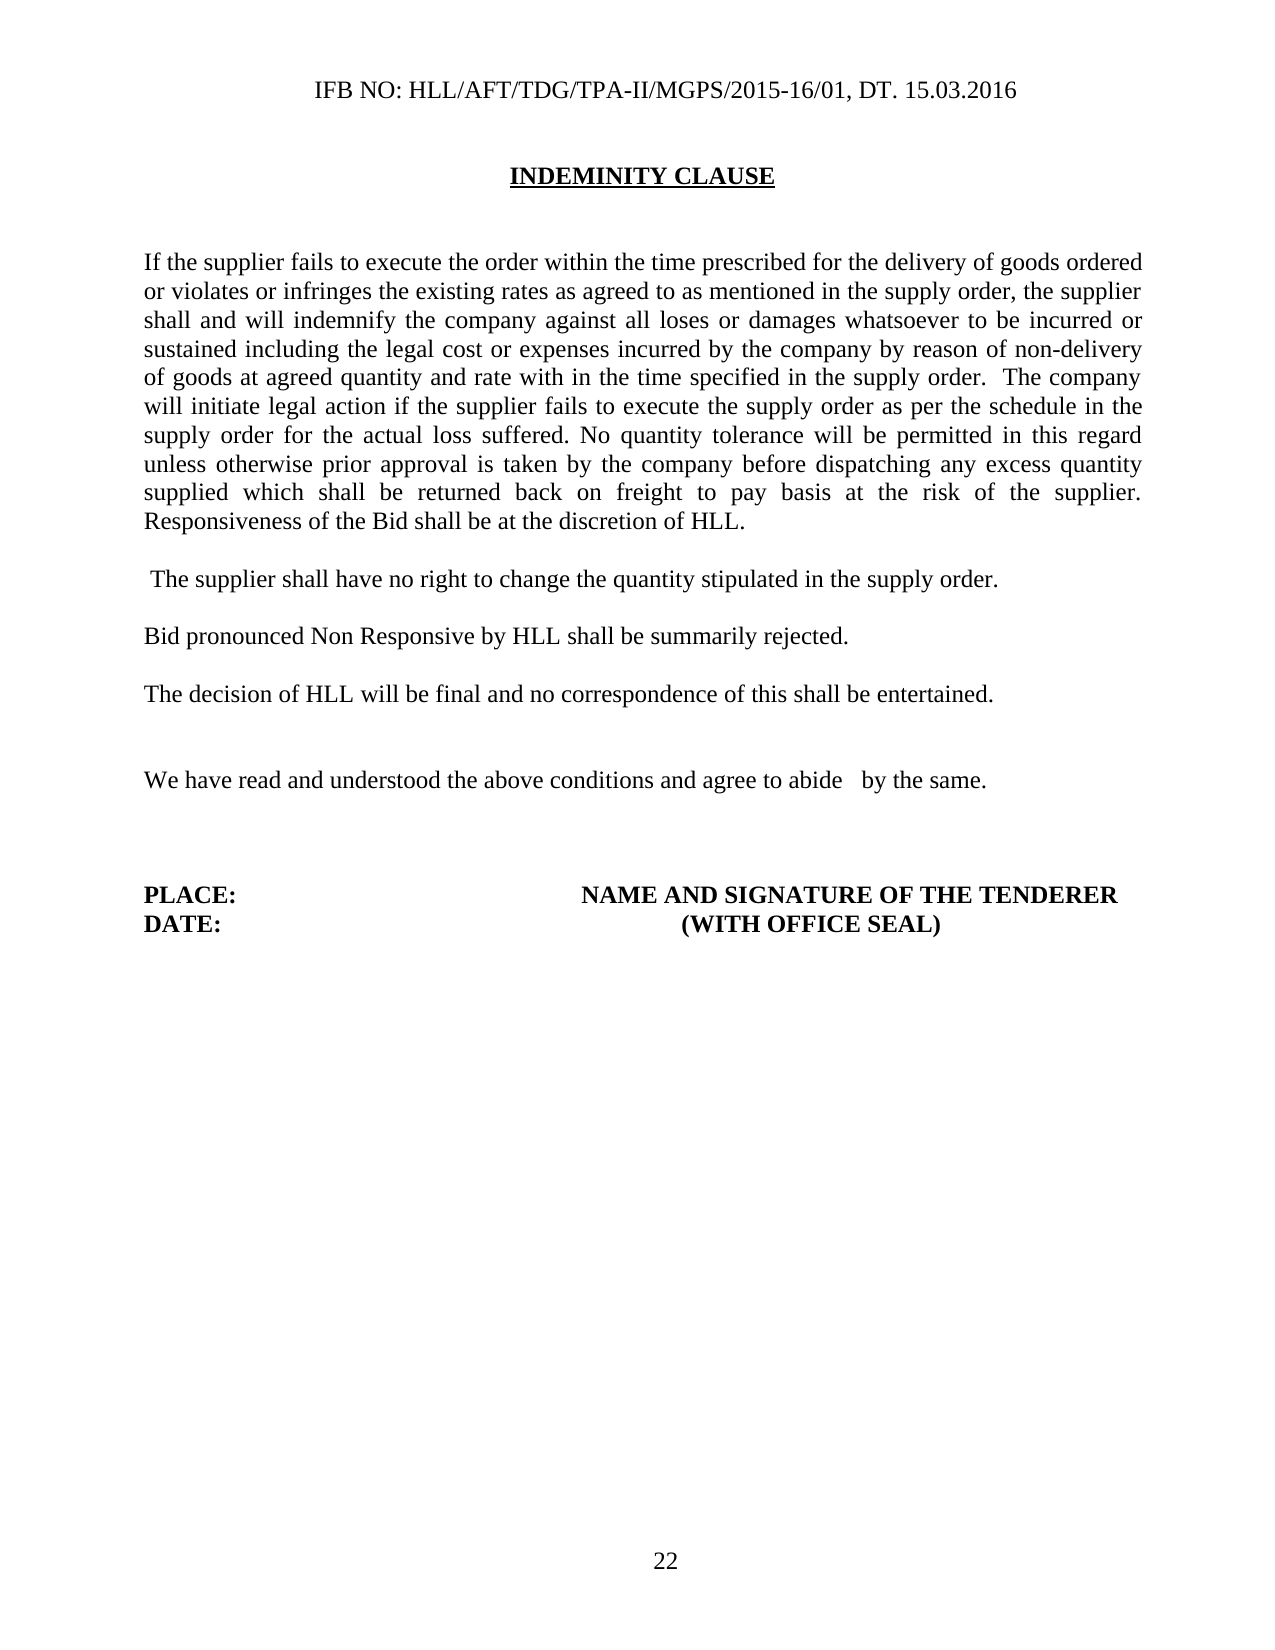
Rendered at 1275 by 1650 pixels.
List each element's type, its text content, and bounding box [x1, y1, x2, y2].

text DATE: (WITH OFFICE SEAL) [144, 909, 1200, 937]
text The supplier shall have no right to change the quantity stipulated in the supply order. [144, 564, 1200, 592]
text We have read and understood the above conditions and agree to abide by the same. [144, 765, 1200, 794]
text If the supplier fails to execute the order within the time prescribed for the delivery of goods ordered or violates or infringes the existing rates as agreed to as mentioned in the supply order, the supplier shall and will indemnify the company against all loses or damages whatsoever to be incurred or sustained including the legal cost or expenses incurred by the company by reason of non-delivery of goods at agreed quantity and rate with in the time specified in the supply order. The company will initiate legal action if the supplier fails to execute the supply order as per the schedule in the supply order for the actual loss suffered. No quantity tolerance will be permitted in this regard unless otherwise prior approval is taken by the company before dispatching any excess quantity supplied which shall be returned back on freight to pay basis at the risk of the supplier. Responsiveness of the Bid shall be at the discretion of HLL. [144, 247, 1144, 535]
text INDEMINITY CLAUSE [150, 161, 1134, 190]
text The decision of HLL will be final and no correspondence of this shall be entertained. [144, 679, 1200, 707]
text Bid pronounced Non Responsive by HLL shall be summarily rejected. [144, 621, 1200, 650]
text PLACE: NAME AND SIGNATURE OF THE TENDERER [144, 880, 1200, 909]
